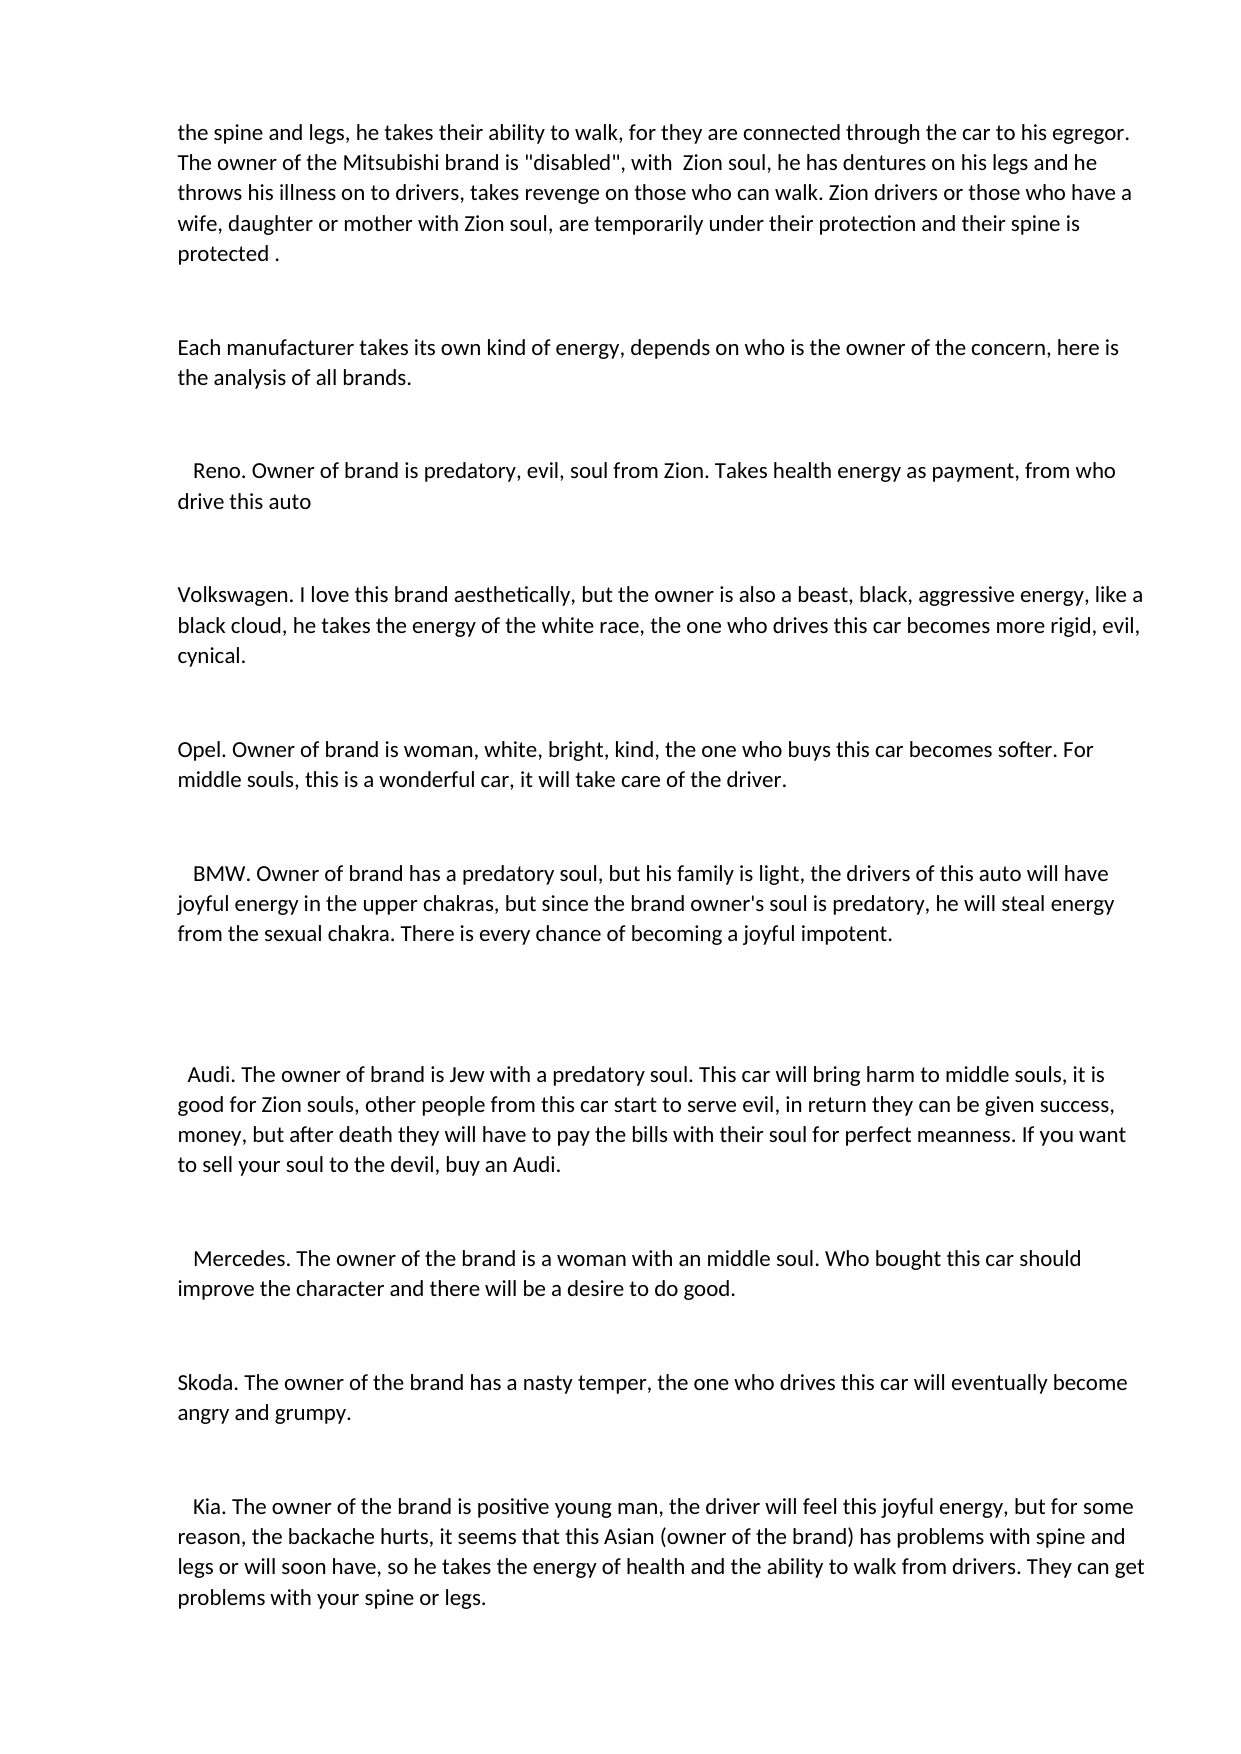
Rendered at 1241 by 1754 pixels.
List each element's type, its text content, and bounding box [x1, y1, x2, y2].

text Opel. Owner of brand is woman, white, bright, kind, the one who buys this car becomes softer. For middle souls, this is a wonderful car, it will take care of the driver. [177, 735, 1152, 793]
text Kia. The owner of the brand is positive young man, the driver will feel this joyful energy, but for some reason, the backache hurts, it seems that this Asian (owner of the brand) has problems with spine and legs or will soon have, so he takes the energy of health and the ability to walk from drivers. They can get problems with your spine or legs. [177, 1492, 1152, 1611]
text Each manufacturer takes its own kind of energy, depends on who is the owner of the concern, here is the analysis of all brands. [177, 333, 1152, 391]
text Reno. Owner of brand is predatory, evil, soul from Zion. Takes health energy as payment, from who drive this auto [177, 457, 1152, 515]
text Skoda. The owner of the brand has a nasty temper, the one who drives this car will eventually become angry and grumpy. [177, 1368, 1152, 1426]
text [177, 118, 1152, 267]
text Audi. The owner of brand is Jew with a predatory soul. This car will bring harm to middle souls, it is good for Zion souls, other people from this car start to serve evil, in return they can be given success, money, but after death they will have to pay the bills with their soul for perfect meanness. If you want to sell your soul to the devil, buy an Audi. [177, 1060, 1152, 1178]
text BMW. Owner of brand has a predatory soul, but his family is light, the drivers of this auto will have joyful energy in the upper chakras, but since the brand owner's soul is predatory, he will steal energy from the sexual chakra. There is every chance of becoming a joyful impotent. [177, 859, 1152, 947]
text Volkswagen. I love this brand aesthetically, but the owner is also a beast, black, aggressive energy, like a black cloud, he takes the energy of the white race, the one who drives this car becomes more rigid, evil, cynical. [177, 581, 1152, 669]
text Mercedes. The owner of the brand is a woman with an middle soul. Who bought this car should improve the character and there will be a desire to do good. [177, 1244, 1152, 1302]
